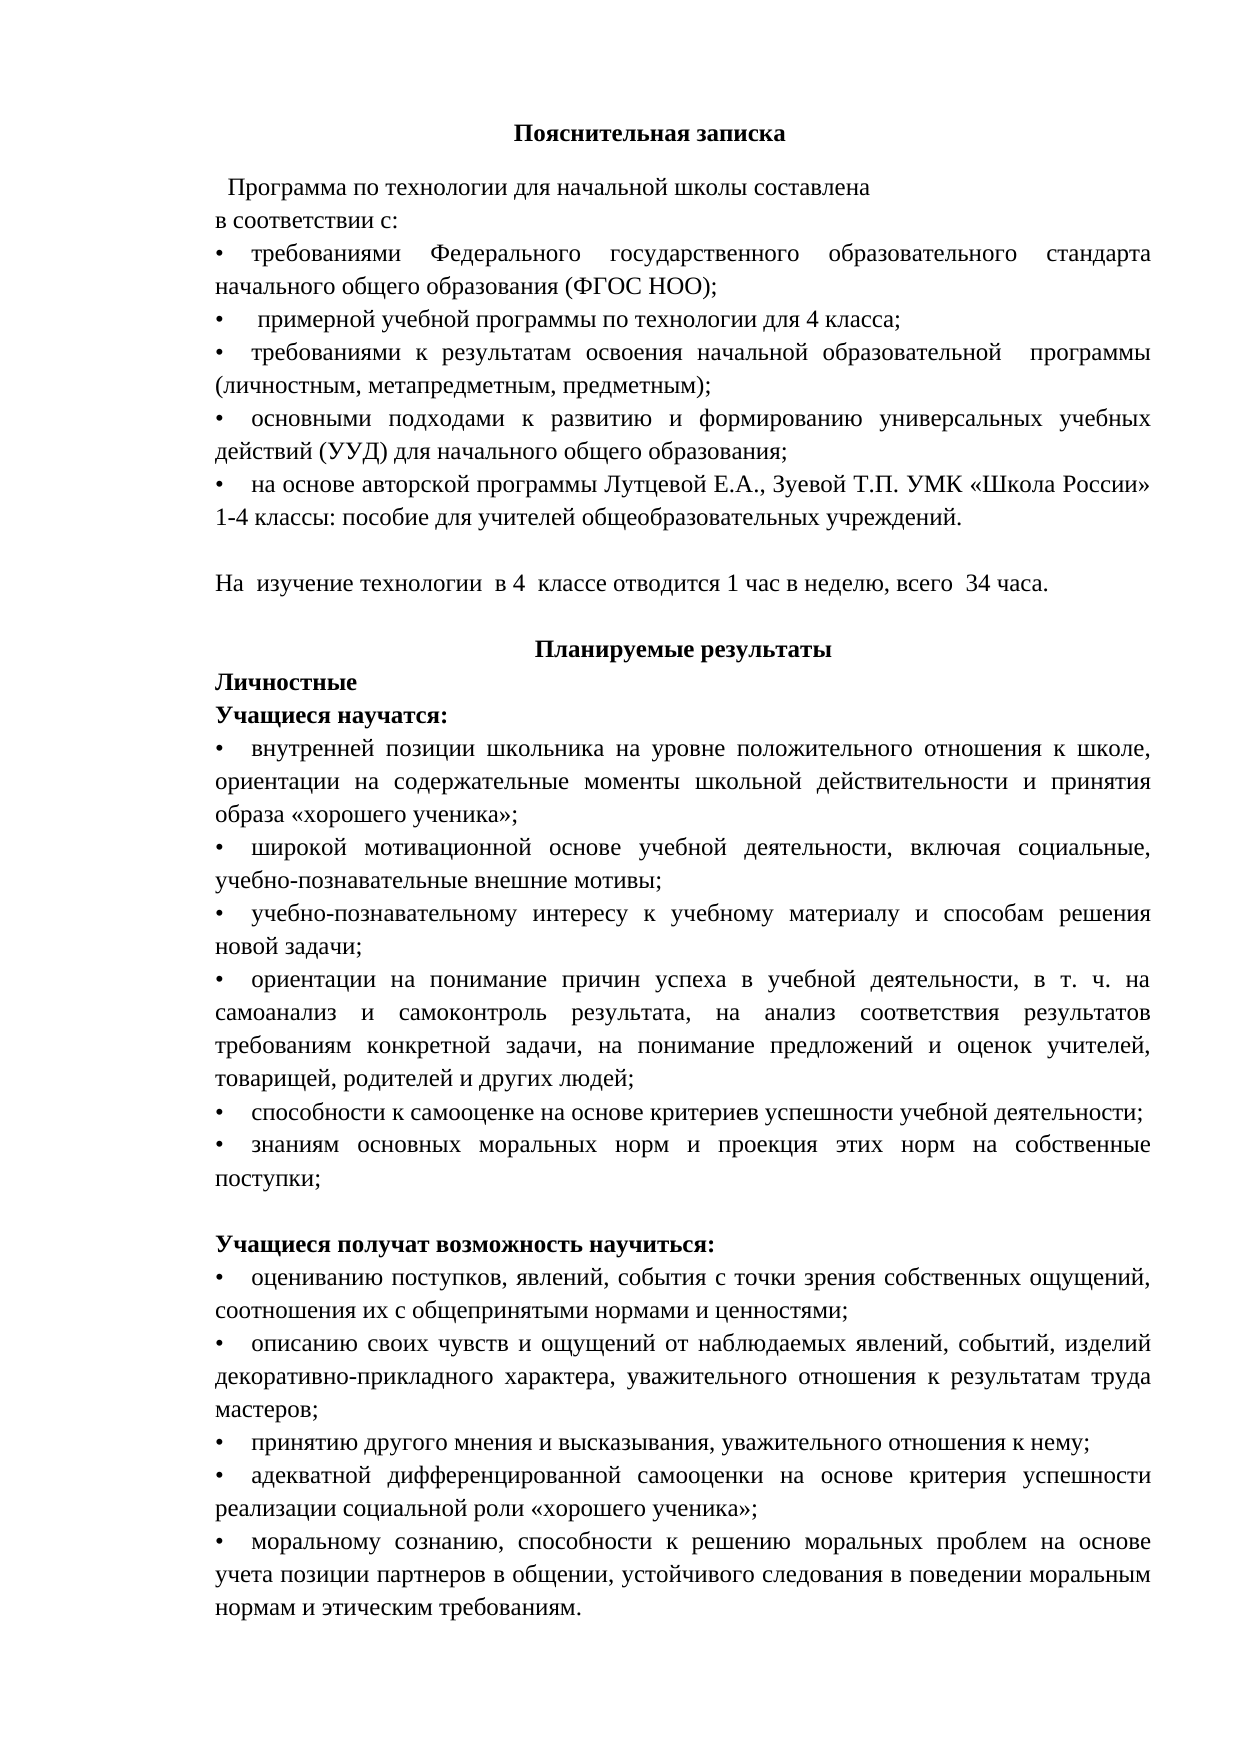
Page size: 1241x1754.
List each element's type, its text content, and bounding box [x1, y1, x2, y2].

text Учащиеся получат возможность научиться: [215, 1229, 1152, 1257]
text Программа по технологии для начальной школы составлена [215, 172, 1152, 201]
text • основными подходами к развитию и формированию универсальных учебных действий (УУД) для начального общего образования; [215, 403, 1152, 465]
text На изучение технологии в 4 классе отводится 1 час в неделю, всего 34 часа. [215, 568, 1152, 597]
text • описанию своих чувств и ощущений от наблюдаемых явлений, событий, изделий декоративно-прикладного характера, уважительного отношения к результатам труда мастеров; [215, 1328, 1152, 1422]
text в соответствии с: [215, 205, 1152, 234]
text • широкой мотивационной основе учебной деятельности, включая социальные, учебно-познавательные внешние мотивы; [215, 832, 1152, 894]
text • адекватной дифференцированной самооценки на основе критерия успешности реализации социальной роли «хорошего ученика»; [215, 1460, 1152, 1522]
text • моральному сознанию, способности к решению моральных проблем на основе учета позиции партнеров в общении, устойчивого следования в поведении моральным нормам и этическим требованиям. [215, 1526, 1152, 1621]
text • требованиями к результатам освоения начальной образовательной программы (личностным, метапредметным, предметным); [215, 337, 1152, 399]
text • принятию другого мнения и высказывания, уважительного отношения к нему; [215, 1427, 1152, 1456]
text Пояснительная записка [177, 118, 1122, 147]
text • требованиями Федерального государственного образовательного стандарта начального общего образования (ФГОС НОО); [215, 238, 1152, 300]
text • знаниям основных моральных норм и проекция этих норм на собственные поступки; [215, 1129, 1152, 1191]
text • способности к самооценке на основе критериев успешности учебной деятельности; [215, 1097, 1152, 1125]
text Учащиеся научатся: [215, 700, 1152, 729]
text • учебно-познавательному интересу к учебному материалу и способам решения новой задачи; [215, 898, 1152, 960]
text • оцениванию поступков, явлений, события с точки зрения собственных ощущений, соотношения их с общепринятыми нормами и ценностями; [215, 1262, 1152, 1323]
text • на основе авторской программы Лутцевой Е.А., Зуевой Т.П. УМК «Школа России» 1-4 классы: пособие для учителей общеобразовательных учреждений. [215, 469, 1152, 531]
text Личностные [215, 667, 1152, 696]
text Планируемые результаты [215, 634, 1152, 663]
text • примерной учебной программы по технологии для 4 класса; [215, 304, 1152, 333]
text • ориентации на понимание причин успеха в учебной деятельности, в т. ч. на самоанализ и самоконтроль результата, на анализ соответствия результатов требованиям конкретной задачи, на понимание предложений и оценок учителей, товарищей, родителей и других людей; [215, 964, 1152, 1092]
text • внутренней позиции школьника на уровне положительного отношения к школе, ориентации на содержательные моменты школьной действительности и принятия образа «хорошего ученика»; [215, 733, 1152, 828]
